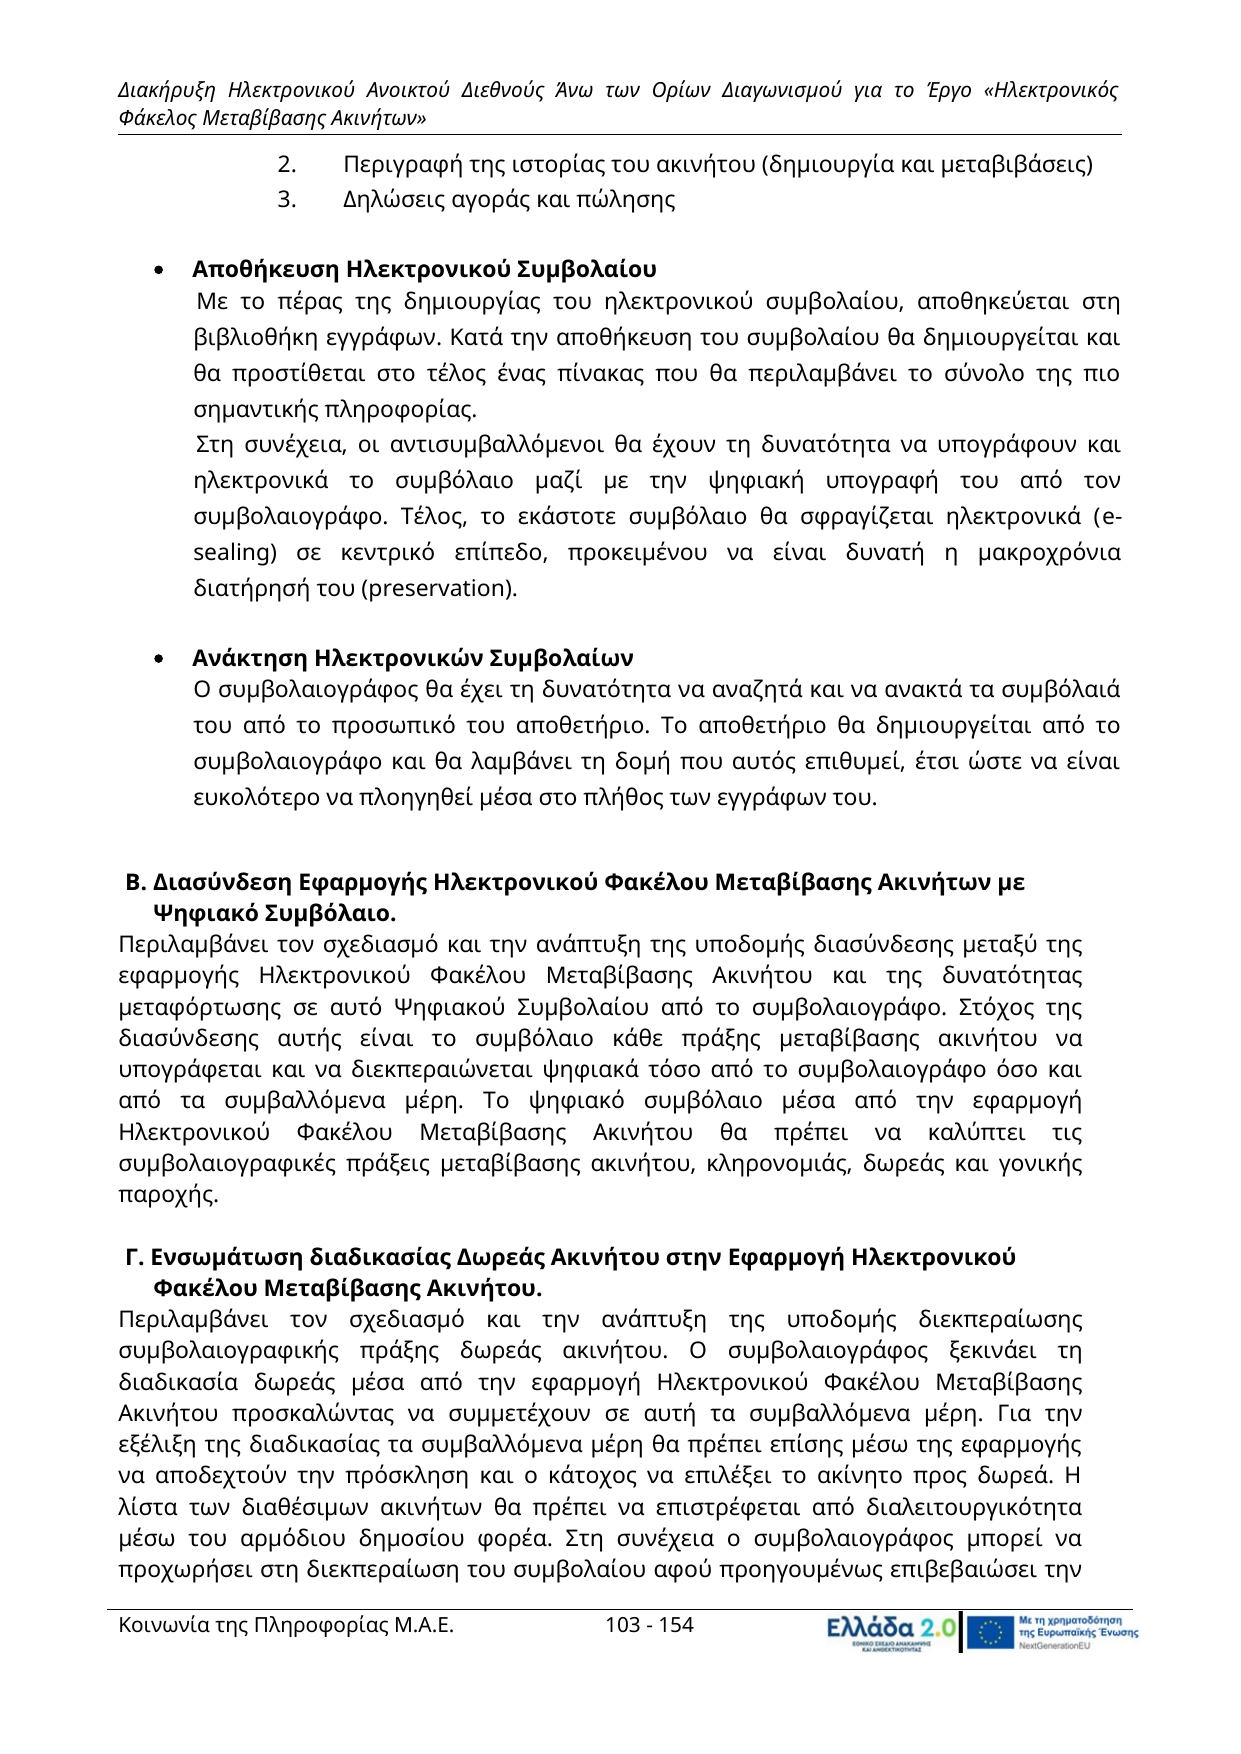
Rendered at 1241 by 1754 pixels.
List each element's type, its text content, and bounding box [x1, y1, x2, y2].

list Με το πέρας της δημιουργίας του ηλεκτρονικού συμβολαίου, αποθηκεύεται στη βιβλιοθήκη εγγράφων. Κατά την αποθήκευση του συμβολαίου θα δημιουργείται και θα προστίθεται στο τέλος ένας πίνακας που θα περιλαμβάνει το σύνολο της πιο σημαντικής πληροφορίας. [193, 285, 1122, 424]
list Ο συμβολαιογράφος θα έχει τη δυνατότητα να αναζητά και να ανακτά τα συμβόλαιά του από το προσωπικό του αποθετήριο. Το αποθετήριο θα δημιουργείται από το συμβολαιογράφο και θα λαμβάνει τη δομή που αυτός επιθυμεί, έτσι ώστε να είναι ευκολότερο να πλοηγηθεί μέσα στο πλήθος των εγγράφων του. [193, 673, 1122, 812]
picture [826, 1611, 1143, 1653]
text Β. Διασύνδεση Εφαρμογής Ηλεκτρονικού Φακέλου Μεταβίβασης Ακινήτων με Ψηφιακό Συμβόλαιο. [125, 866, 1083, 928]
list Περιγραφή της ιστορίας του ακινήτου (δημιουργία και μεταβιβάσεις) [268, 147, 1122, 179]
list Ανάκτηση Ηλεκτρονικών Συμβολαίων [154, 642, 1122, 673]
text Περιλαμβάνει τον σχεδιασμό και την ανάπτυξη της υποδομής διασύνδεσης μεταξύ της εφαρμογής Ηλεκτρονικού Φακέλου Μεταβίβασης Ακινήτου και της δυνατότητας μεταφόρτωσης σε αυτό Ψηφιακού Συμβολαίου από το συμβολαιογράφο. Στόχος της διασύνδεσης αυτής είναι το συμβόλαιο κάθε πράξης μεταβίβασης ακινήτου να υπογράφεται και να διεκπεραιώνεται ψηφιακά τόσο από το συμβολαιογράφο όσο και από τα συμβαλλόμενα μέρη. Το ψηφιακό συμβόλαιο μέσα από την εφαρμογή Ηλεκτρονικού Φακέλου Μεταβίβασης Ακινήτου θα πρέπει να καλύπτει τις συμβολαιογραφικές πράξεις μεταβίβασης ακινήτου, κληρονομιάς, δωρεάς και γονικής παροχής. [118, 928, 1083, 1209]
list Δηλώσεις αγοράς και πώλησης [268, 183, 1122, 215]
list Αποθήκευση Ηλεκτρονικού Συμβολαίου [154, 253, 1122, 285]
list Στη συνέχεια, οι αντισυμβαλλόμενοι θα έχουν τη δυνατότητα να υπογράφουν και ηλεκτρονικά το συμβόλαιο μαζί με την ψηφιακή υπογραφή του από τον συμβολαιογράφο. Τέλος, το εκάστοτε συμβόλαιο θα σφραγίζεται ηλεκτρονικά (e-sealing) σε κεντρικό επίπεδο, προκειμένου να είναι δυνατή η μακροχρόνια διατήρησή του (preservation). [193, 428, 1122, 603]
text Γ. Ενσωμάτωση διαδικασίας Δωρεάς Ακινήτου στην Εφαρμογή Ηλεκτρονικού Φακέλου Μεταβίβασης Ακινήτου. [125, 1241, 1083, 1303]
